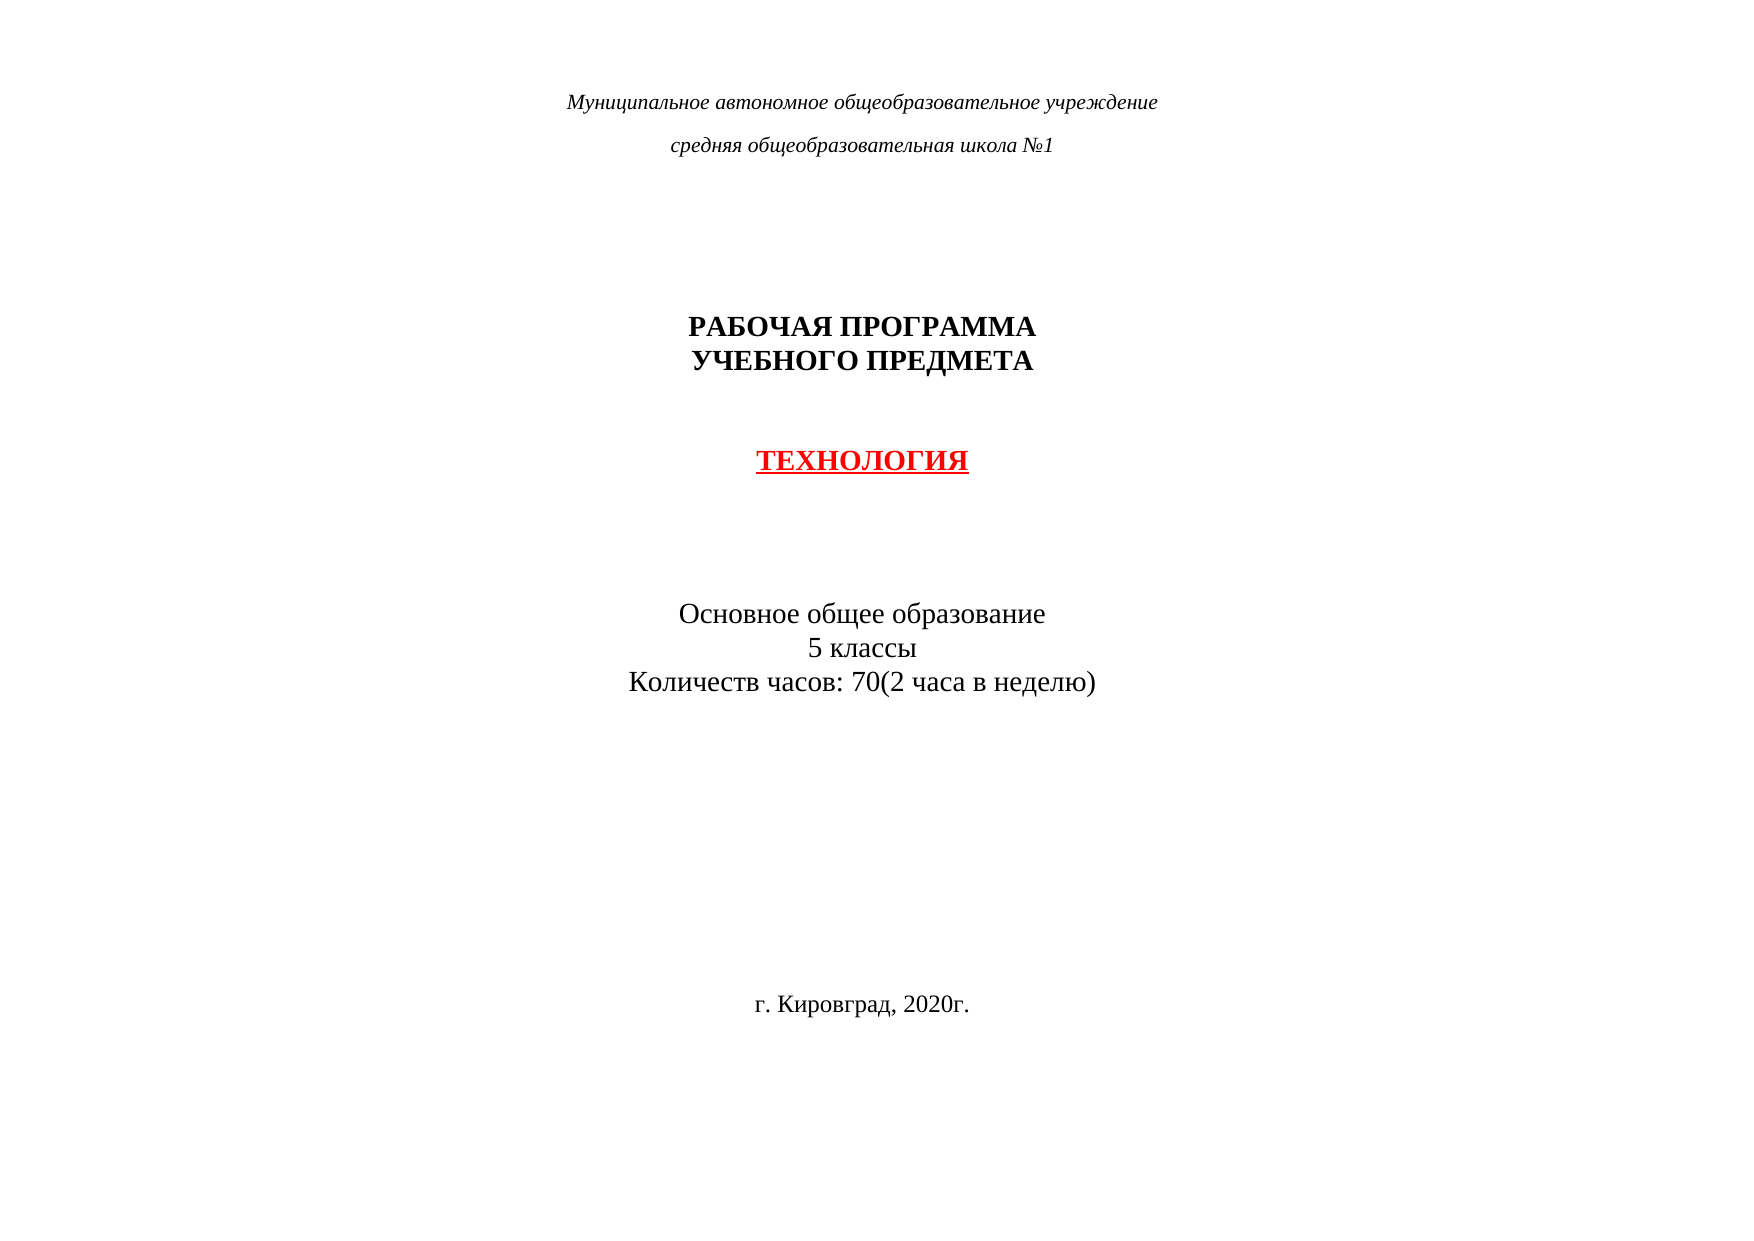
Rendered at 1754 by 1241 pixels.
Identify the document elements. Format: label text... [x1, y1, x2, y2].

text Количеств часов: 70(2 часа в неделю) [59, 664, 1665, 697]
text средняя общеобразовательная школа №1 [59, 132, 1665, 175]
text Технология [59, 443, 1665, 477]
text Основное общее образование [59, 597, 1665, 630]
text учебного предмета [59, 343, 1665, 376]
text г. Кировград, 2020г. [59, 989, 1665, 1018]
text Муниципальное автономное общеобразовательное учреждение [59, 89, 1665, 132]
text Рабочая ПРОГРАММа [59, 309, 1665, 343]
text 5 классы [59, 630, 1665, 664]
